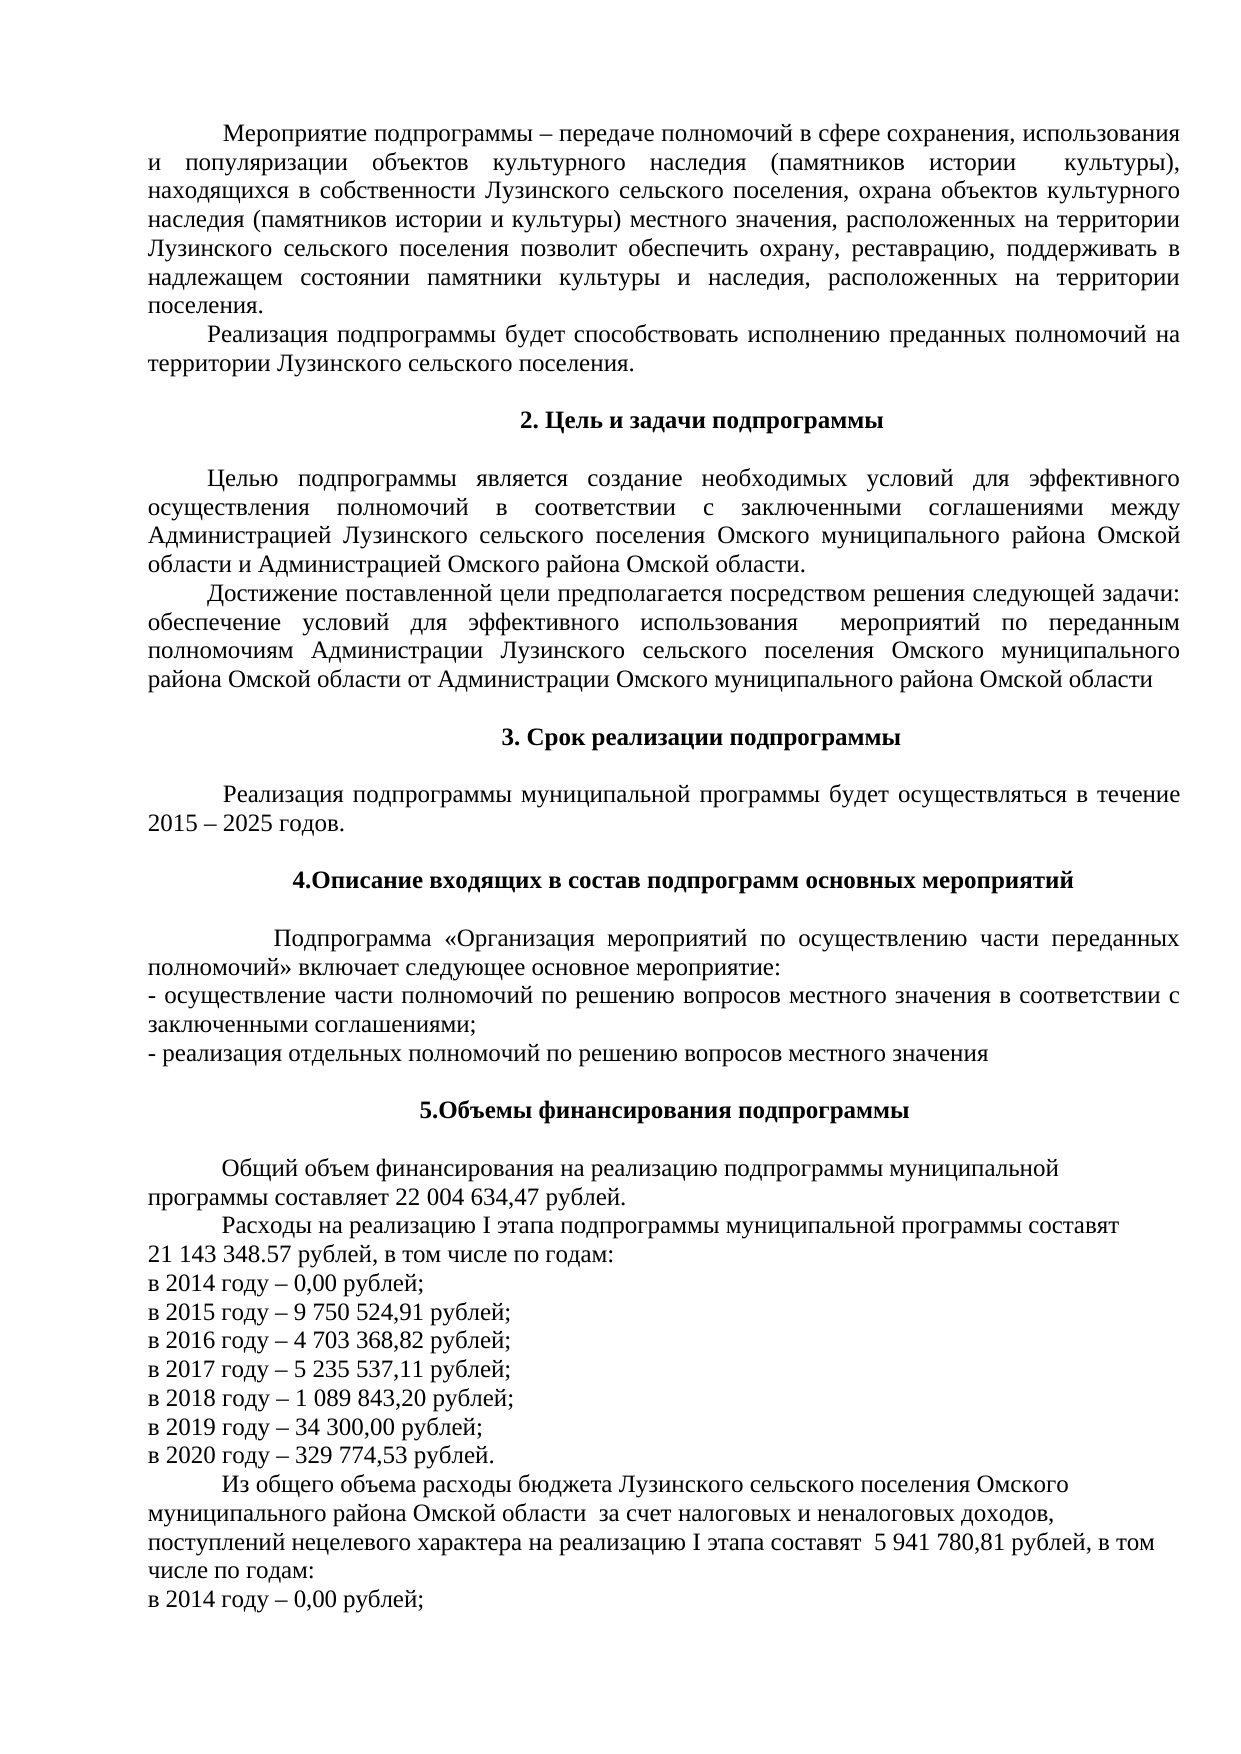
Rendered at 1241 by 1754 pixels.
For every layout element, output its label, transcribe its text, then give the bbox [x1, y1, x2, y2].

text Целью подпрограммы является создание необходимых условий для эффективного осуществления полномочий в соответствии с заключенными соглашениями между Администрацией Лузинского сельского поселения Омского муниципального района Омской области и Администрацией Омского района Омской области. [148, 463, 1181, 578]
text Реализация подпрограммы будет способствовать исполнению преданных полномочий на территории Лузинского сельского поселения. [148, 319, 1181, 377]
text Общий объем финансирования на реализацию подпрограммы муниципальной программы составляет 22 004 634,47 рублей. [148, 1153, 1181, 1211]
text в 2015 году – 9 750 524,91 рублей; [148, 1297, 1181, 1326]
text в 2014 году – 0,00 рублей; [148, 1268, 1181, 1297]
text в 2014 году – 0,00 рублей; [148, 1584, 1181, 1613]
text в 2019 году – 34 300,00 рублей; [148, 1412, 1181, 1441]
text Расходы на реализацию I этапа подпрограммы муниципальной программы составят 21 143 348.57 рублей, в том числе по годам: [148, 1211, 1181, 1268]
text 4.Описание входящих в состав подпрограмм основных мероприятий [185, 866, 1181, 894]
text Подпрограмма «Организация мероприятий по осуществлению части переданных полномочий» включает следующее основное мероприятие: [148, 923, 1181, 981]
text - осуществление части полномочий по решению вопросов местного значения в соответствии с заключенными соглашениями; [148, 981, 1181, 1038]
subtitle 2. Цель и задачи подпрограммы [148, 406, 1181, 434]
text Реализация подпрограммы муниципальной программы будет осуществляться в течение 2015 – 2025 годов. [148, 779, 1181, 837]
text Достижение поставленной цели предполагается посредством решения следующей задачи: обеспечение условий для эффективного использования мероприятий по переданным полномочиям Администрации Лузинского сельского поселения Омского муниципального района Омской области от Администрации Омского муниципального района Омской области [148, 578, 1181, 693]
text в 2018 году – 1 089 843,20 рублей; [148, 1383, 1181, 1412]
text в 2016 году – 4 703 368,82 рублей; [148, 1326, 1181, 1354]
text в 2020 году – 329 774,53 рублей. [148, 1441, 1181, 1469]
text 3. Срок реализации подпрограммы [148, 722, 1181, 751]
text 5.Объемы финансирования подпрограммы [148, 1096, 1181, 1124]
text в 2017 году – 5 235 537,11 рублей; [148, 1354, 1181, 1383]
text Мероприятие подпрограммы – передаче полномочий в сфере сохранения, использования и популяризации объектов культурного наследия (памятников истории культуры), находящихся в собственности Лузинского сельского поселения, охрана объектов культурного наследия (памятников истории и культуры) местного значения, расположенных на территории Лузинского сельского поселения позволит обеспечить охрану, реставрацию, поддерживать в надлежащем состоянии памятники культуры и наследия, расположенных на территории поселения. [148, 118, 1181, 319]
text - реализация отдельных полномочий по решению вопросов местного значения [148, 1038, 1181, 1067]
text Из общего объема расходы бюджета Лузинского сельского поселения Омского муниципального района Омской области за счет налоговых и неналоговых доходов, поступлений нецелевого характера на реализацию I этапа составят 5 941 780,81 рублей, в том числе по годам: [148, 1469, 1181, 1584]
